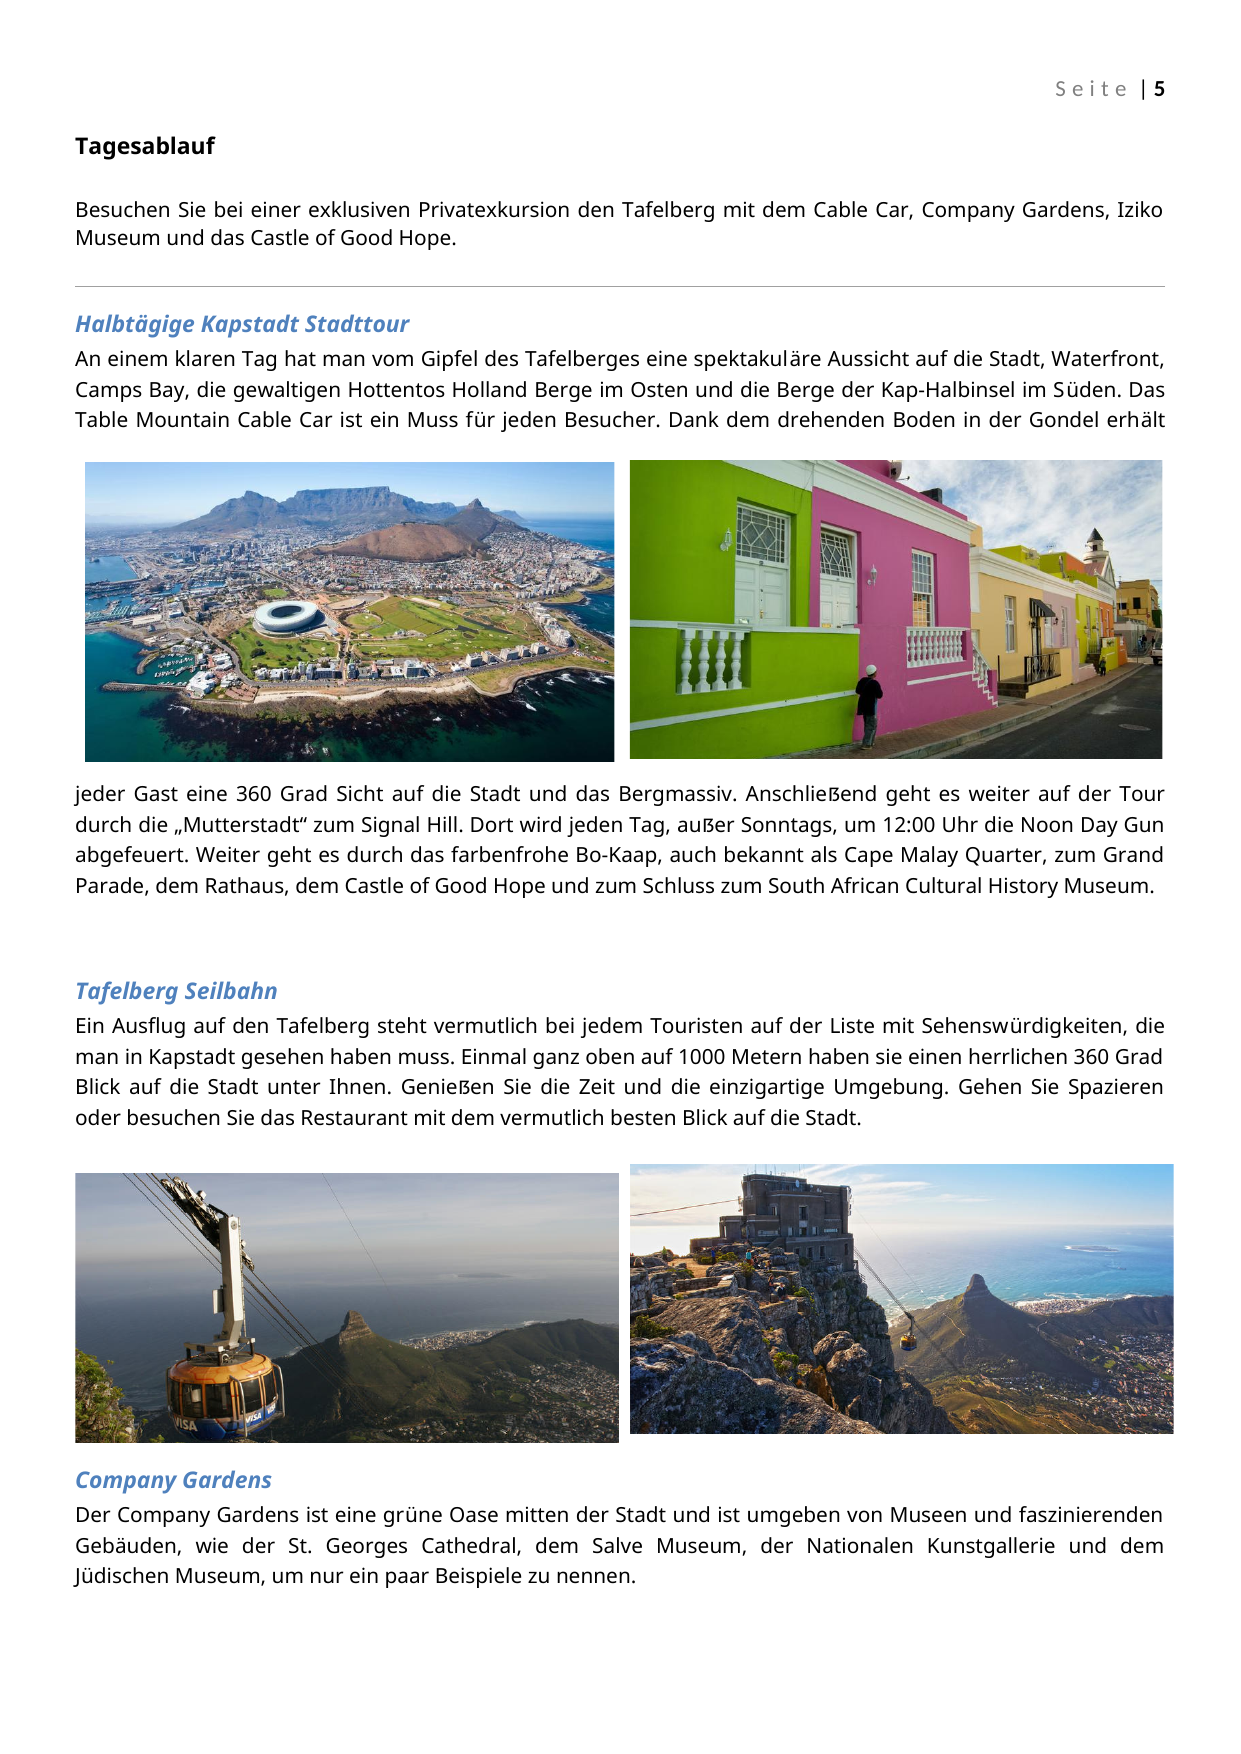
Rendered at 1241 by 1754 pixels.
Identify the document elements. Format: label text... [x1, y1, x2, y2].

subtitle Tagesablauf [75, 130, 1165, 161]
text Besuchen Sie bei einer exklusiven Privatexkursion den Tafelberg mit dem Cable Car, Company Gardens, Iziko Museum und das Castle of Good Hope. [75, 195, 1165, 252]
subtitle Tafelberg Seilbahn [75, 975, 1165, 1007]
text Der Company Gardens ist eine grüne Oase mitten der Stadt und ist umgeben von Museen und faszinierenden Gebäuden, wie der St. Georges Cathedral, dem Salve Museum, der Nationalen Kunstgallerie und dem Jüdischen Museum, um nur ein paar Beispiele zu nennen. [75, 1500, 1165, 1590]
subtitle Halbtägige Kapstadt Stadttour [75, 308, 1165, 339]
picture [628, 460, 1163, 758]
picture [629, 1164, 1173, 1433]
text Ein Ausflug auf den Tafelberg steht vermutlich bei jedem Touristen auf der Liste mit Sehenswürdigkeiten, die man in Kapstadt gesehen haben muss. Einmal ganz oben auf 1000 Metern haben sie einen herrlichen 360 Grad Blick auf die Stadt unter Ihnen. Genieẞen Sie die Zeit und die einzigartige Umgebung. Gehen Sie Spazieren oder besuchen Sie das Restaurant mit dem vermutlich besten Blick auf die Stadt. [75, 1011, 1165, 1132]
picture [599, 602, 611, 609]
picture [83, 462, 614, 760]
